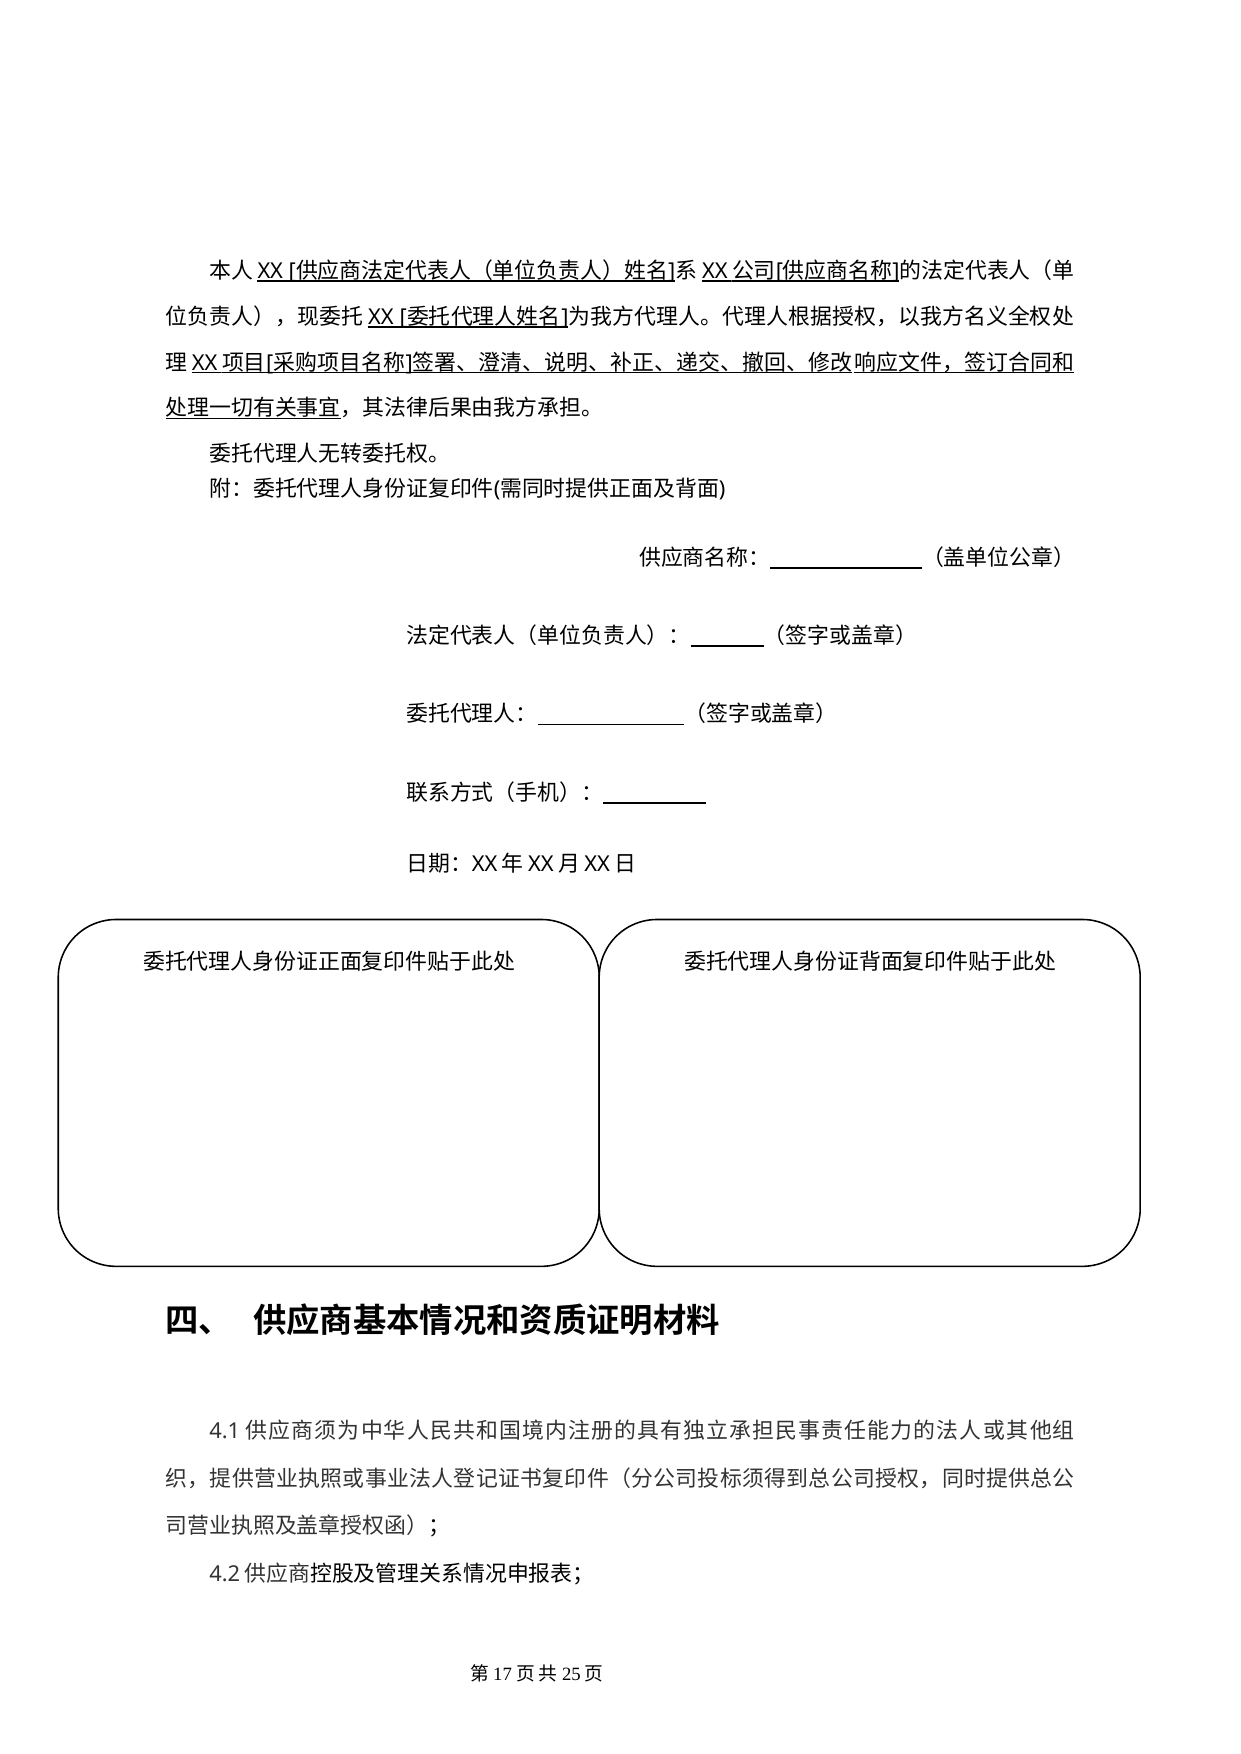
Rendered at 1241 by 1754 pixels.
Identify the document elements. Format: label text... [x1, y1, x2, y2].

text 法定代表人（单位负责人）： （签字或盖章） [165, 607, 1075, 653]
text 日期：XX年XX月XX日 [165, 834, 1075, 880]
text 4.2供应商控股及管理关系情况申报表； [165, 1556, 1075, 1587]
text 4.1供应商须为中华人民共和国境内注册的具有独立承担民事责任能力的法人或其他组织，提供营业执照或事业法人登记证书复印件（分公司投标须得到总公司授权，同时提供总公司营业执照及盖章授权函）； [165, 1413, 1075, 1540]
text 本人XX [供应商法定代表人（单位负责人）姓名]系 XX公司[供应商名称]的法定代表人（单位负责人），现委托XX [委托代理人姓名]为我方代理人。代理人根据授权，以我方名义全权处理XX项目[采购项目名称]签署、澄清、说明、补正、递交、撤回、修改响应文件，签订合同和处理一切有关事宜，其法律后果由我方承担。 [165, 242, 1075, 425]
subtitle 供应商基本情况和资质证明材料 [165, 1286, 1075, 1351]
text 联系方式（手机）： [165, 763, 1075, 809]
text 委托代理人无转委托权。 [165, 425, 1075, 471]
text 附：委托代理人身份证复印件(需同时提供正面及背面) [165, 471, 1075, 503]
text 供应商名称： （盖单位公章） [165, 528, 1075, 574]
text 委托代理人： （签字或盖章） [165, 685, 1075, 731]
